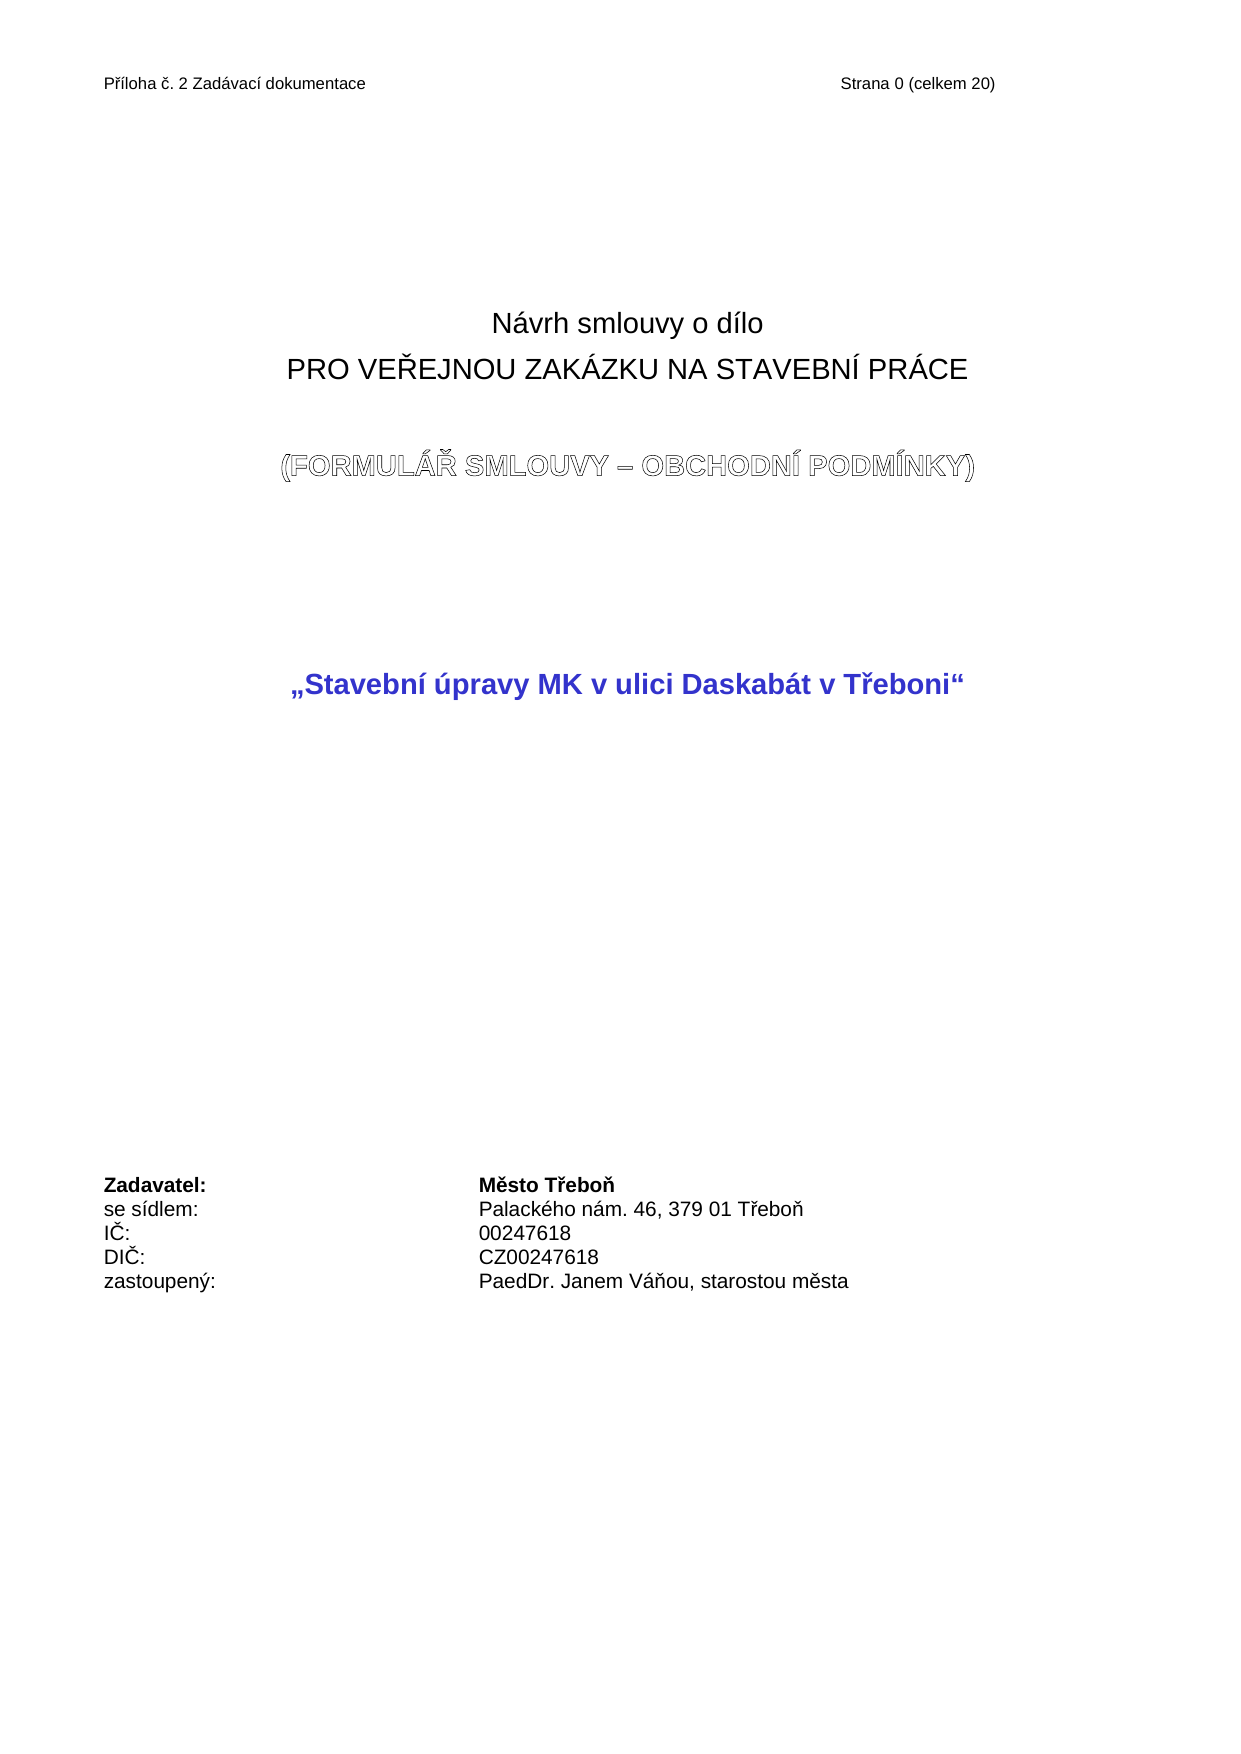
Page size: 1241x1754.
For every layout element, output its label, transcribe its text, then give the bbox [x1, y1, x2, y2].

text „Stavební úpravy MK v ulici Daskabát v Třeboni“ [103, 667, 1152, 700]
list zastoupený: PaedDr. Janem Váňou, starostou města [103, 1268, 1152, 1292]
list se sídlem: Palackého nám. 46, 379 01 Třeboň [103, 1197, 1152, 1221]
list IČ: 00247618 [103, 1221, 1152, 1244]
text (FORMULÁŘ SMLOUVY – OBCHODNÍ PODMÍNKY) [103, 448, 1152, 482]
text Návrh smlouvy o dílo [103, 306, 1152, 340]
list Zadavatel: Město Třeboň [103, 1173, 1152, 1197]
text PRO VEŘEJNOU ZAKÁZKU NA STAVEBNÍ PRÁCE [103, 352, 1152, 386]
list DIČ: CZ00247618 [103, 1244, 1152, 1268]
